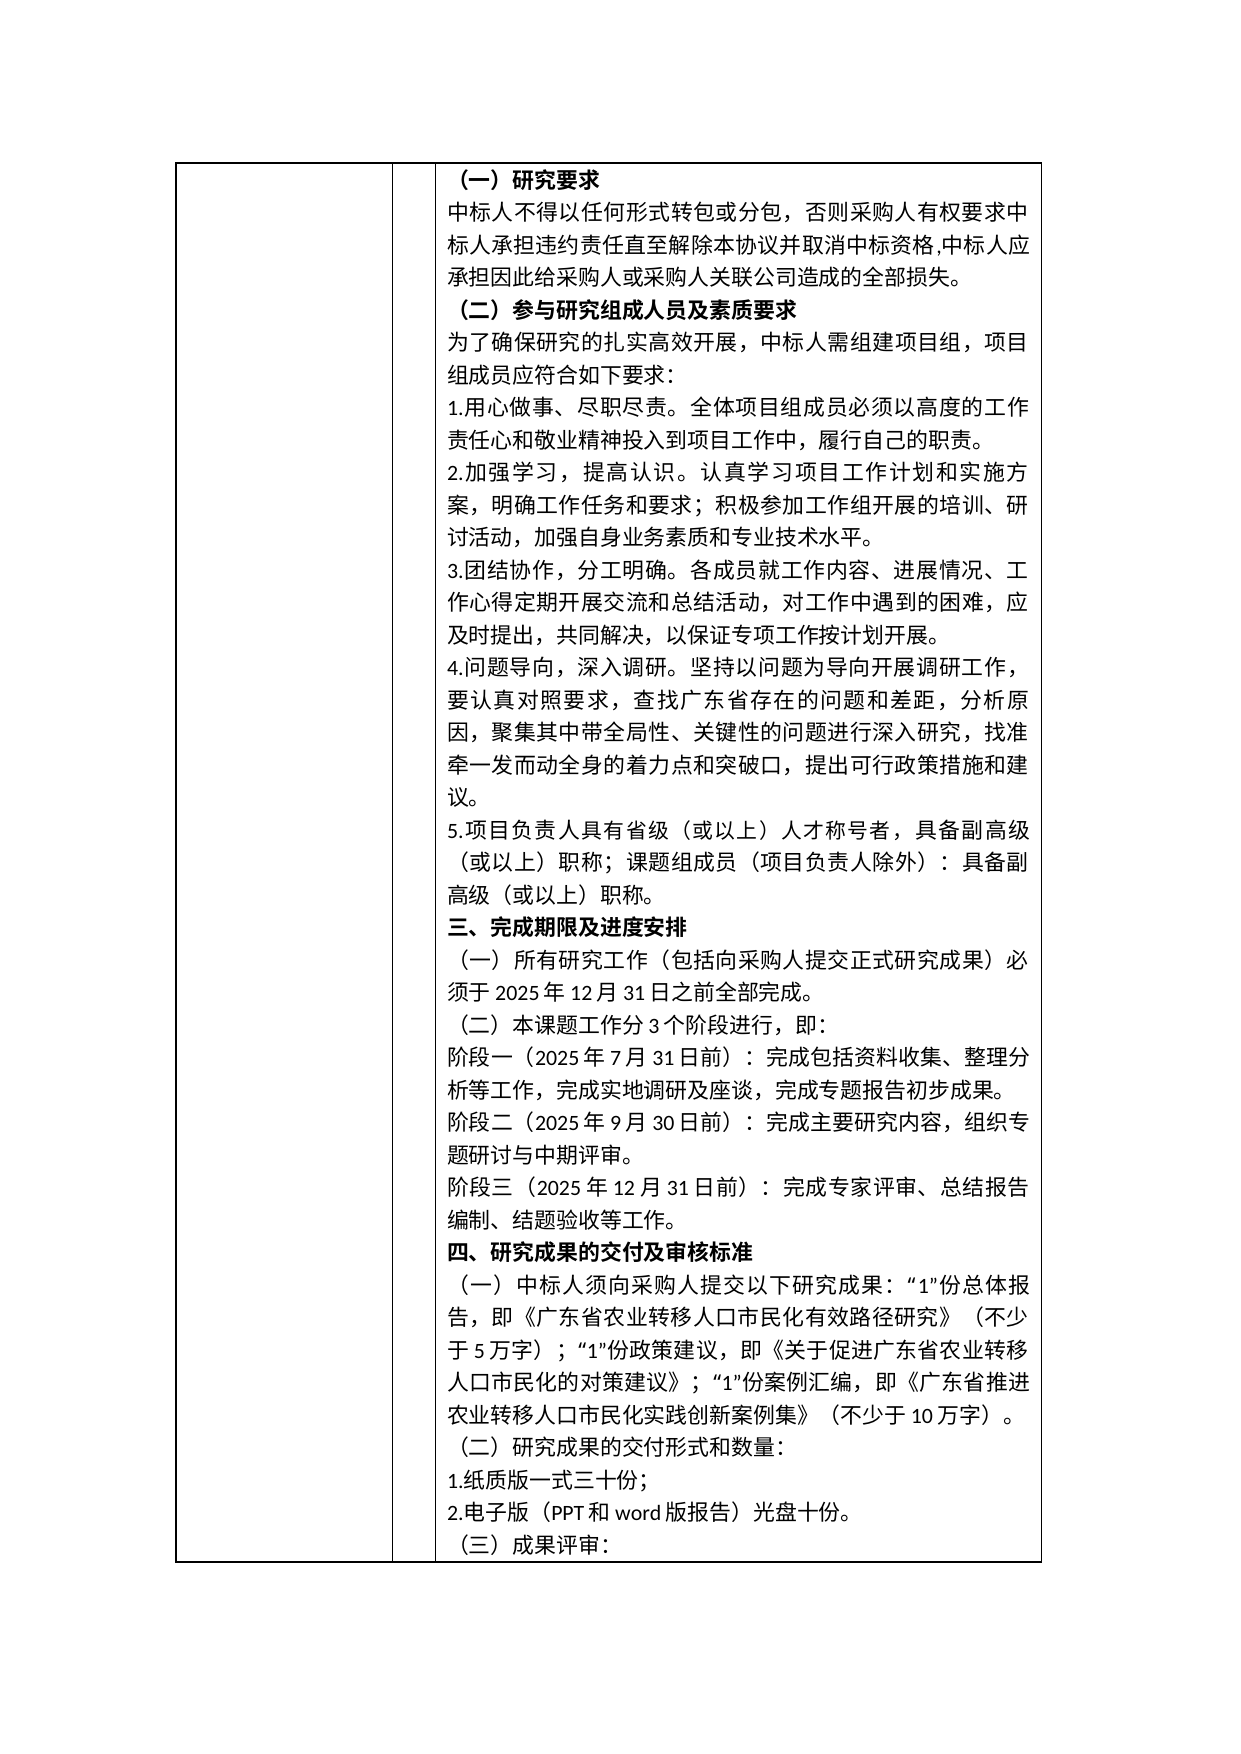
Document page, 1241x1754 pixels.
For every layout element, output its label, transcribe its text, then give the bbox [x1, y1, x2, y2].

table_cell [177, 164, 392, 1561]
table_cell 1 [393, 164, 435, 1561]
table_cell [436, 164, 1041, 1561]
